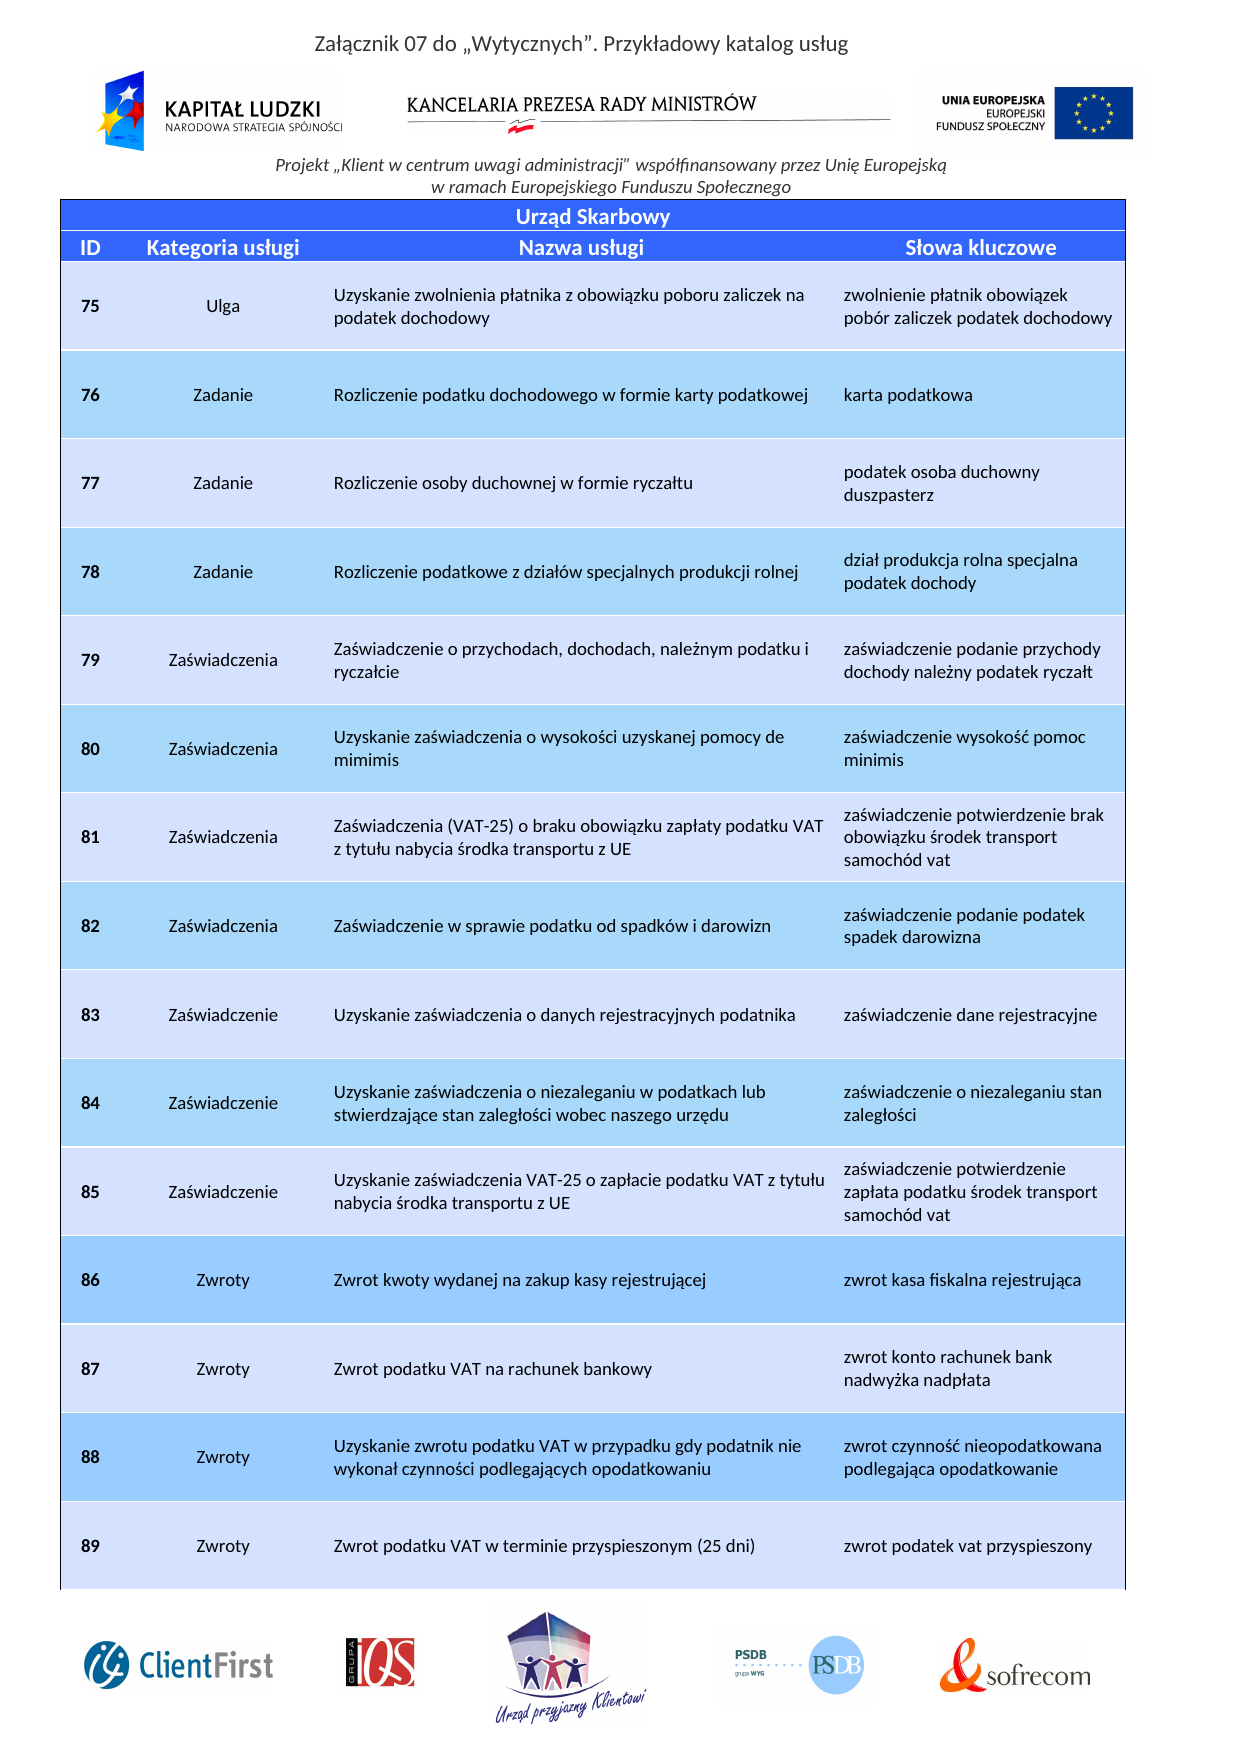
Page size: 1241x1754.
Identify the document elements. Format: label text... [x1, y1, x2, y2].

table_cell Zwrot kwoty wydanej na zakup kasy rejestrującej [326, 1236, 836, 1323]
table_cell dział produkcja rolna specjalna podatek dochody [836, 528, 1125, 615]
table_cell ID [61, 231, 120, 261]
table_cell podatek osoba duchowny duszpasterz [836, 439, 1125, 527]
table_cell Uzyskanie zwrotu podatku VAT w przypadku gdy podatnik nie wykonał czynności podlegających opodatkowaniu [326, 1413, 836, 1501]
table_cell 76 [61, 351, 120, 438]
picture [84, 1640, 273, 1690]
table_cell Słowa kluczowe [836, 231, 1125, 261]
table_cell Zwroty [120, 1413, 326, 1501]
table_cell zaświadczenie dane rejestracyjne [836, 970, 1125, 1058]
table_cell Uzyskanie zaświadczenia o danych rejestracyjnych podatnika [326, 970, 836, 1058]
table_cell 80 [61, 705, 120, 792]
table_cell 81 [61, 793, 120, 881]
table_cell 84 [61, 1059, 120, 1146]
table_cell zaświadczenie potwierdzenie brak obowiązku środek transport samochód vat [836, 793, 1125, 881]
table_cell Zaświadczenie [120, 1059, 326, 1146]
table_header Urząd Skarbowy [61, 200, 1125, 230]
table_cell Zaświadczenie [120, 1148, 326, 1235]
table_cell zwolnienie płatnik obowiązek pobór zaliczek podatek dochodowy [836, 262, 1125, 349]
table_cell Zaświadczenie o przychodach, dochodach, należnym podatku i ryczałcie [326, 616, 836, 704]
table_cell 83 [61, 970, 120, 1058]
table_cell Zadanie [120, 439, 326, 527]
table_cell zwrot podatek vat przyspieszony [836, 1502, 1125, 1589]
table_cell zaświadczenie potwierdzenie zapłata podatku środek transport samochód vat [836, 1148, 1125, 1235]
table_cell zaświadczenie wysokość pomoc minimis [836, 705, 1125, 792]
table_cell Zaświadczenia [120, 616, 326, 704]
picture [488, 1597, 650, 1733]
table_cell 86 [61, 1236, 120, 1323]
table_cell Zaświadczenie w sprawie podatku od spadków i darowizn [326, 882, 836, 969]
table_cell Rozliczenie osoby duchownej w formie ryczałtu [326, 439, 836, 527]
table_cell zwrot czynność nieopodatkowana podlegająca opodatkowanie [836, 1413, 1125, 1501]
table_cell Zaświadczenia [120, 705, 326, 792]
table_cell 87 [61, 1325, 120, 1412]
table_cell Zwroty [120, 1325, 326, 1412]
table_cell Uzyskanie zaświadczenia o wysokości uzyskanej pomocy de mimimis [326, 705, 836, 792]
picture [94, 70, 342, 152]
table_cell 77 [61, 439, 120, 527]
table_cell 79 [61, 616, 120, 704]
picture [940, 1638, 1090, 1692]
table_cell 82 [61, 882, 120, 969]
table_cell Uzyskanie zaświadczenia VAT-25 o zapłacie podatku VAT z tytułu nabycia środka transportu z UE [326, 1148, 836, 1235]
table_cell 88 [61, 1413, 120, 1501]
picture [338, 1633, 423, 1697]
table_cell Kategoria usługi [120, 231, 326, 261]
table_cell zwrot konto rachunek bank nadwyżka nadpłata [836, 1325, 1125, 1412]
table_cell Zwroty [120, 1502, 326, 1589]
picture [918, 70, 1150, 156]
table_cell Zaświadczenie [120, 970, 326, 1058]
table_cell 85 [61, 1148, 120, 1235]
table_cell karta podatkowa [836, 351, 1125, 438]
table_cell zaświadczenie podanie przychody dochody należny podatek ryczałt [836, 616, 1125, 704]
table_cell zaświadczenie o niezaleganiu stan zaległości [836, 1059, 1125, 1146]
table_cell Zaświadczenia (VAT-25) o braku obowiązku zapłaty podatku VAT z tytułu nabycia środka transportu z UE [326, 793, 836, 881]
table_cell zwrot kasa fiskalna rejestrująca [836, 1236, 1125, 1323]
table_cell 78 [61, 528, 120, 615]
table_cell Zaświadczenia [120, 882, 326, 969]
table_cell Zwrot podatku VAT w terminie przyspieszonym (25 dni) [326, 1502, 836, 1589]
table_cell Rozliczenie podatkowe z działów specjalnych produkcji rolnej [326, 528, 836, 615]
table_cell Zadanie [120, 528, 326, 615]
table_cell Uzyskanie zwolnienia płatnika z obowiązku poboru zaliczek na podatek dochodowy [326, 262, 836, 349]
picture [407, 93, 891, 134]
table_cell 75 [61, 262, 120, 349]
table_cell Zwroty [120, 1236, 326, 1323]
table_cell Zwrot podatku VAT na rachunek bankowy [326, 1325, 836, 1412]
table_cell Zaświadczenia [120, 793, 326, 881]
picture [714, 1624, 875, 1706]
table_cell Ulga [120, 262, 326, 349]
table_cell 89 [61, 1502, 120, 1589]
table_cell zaświadczenie podanie podatek spadek darowizna [836, 882, 1125, 969]
table_cell Nazwa usługi [326, 231, 836, 261]
table_cell Uzyskanie zaświadczenia o niezaleganiu w podatkach lub stwierdzające stan zaległości wobec naszego urzędu [326, 1059, 836, 1146]
table_cell Rozliczenie podatku dochodowego w formie karty podatkowej [326, 351, 836, 438]
table_cell Zadanie [120, 351, 326, 438]
